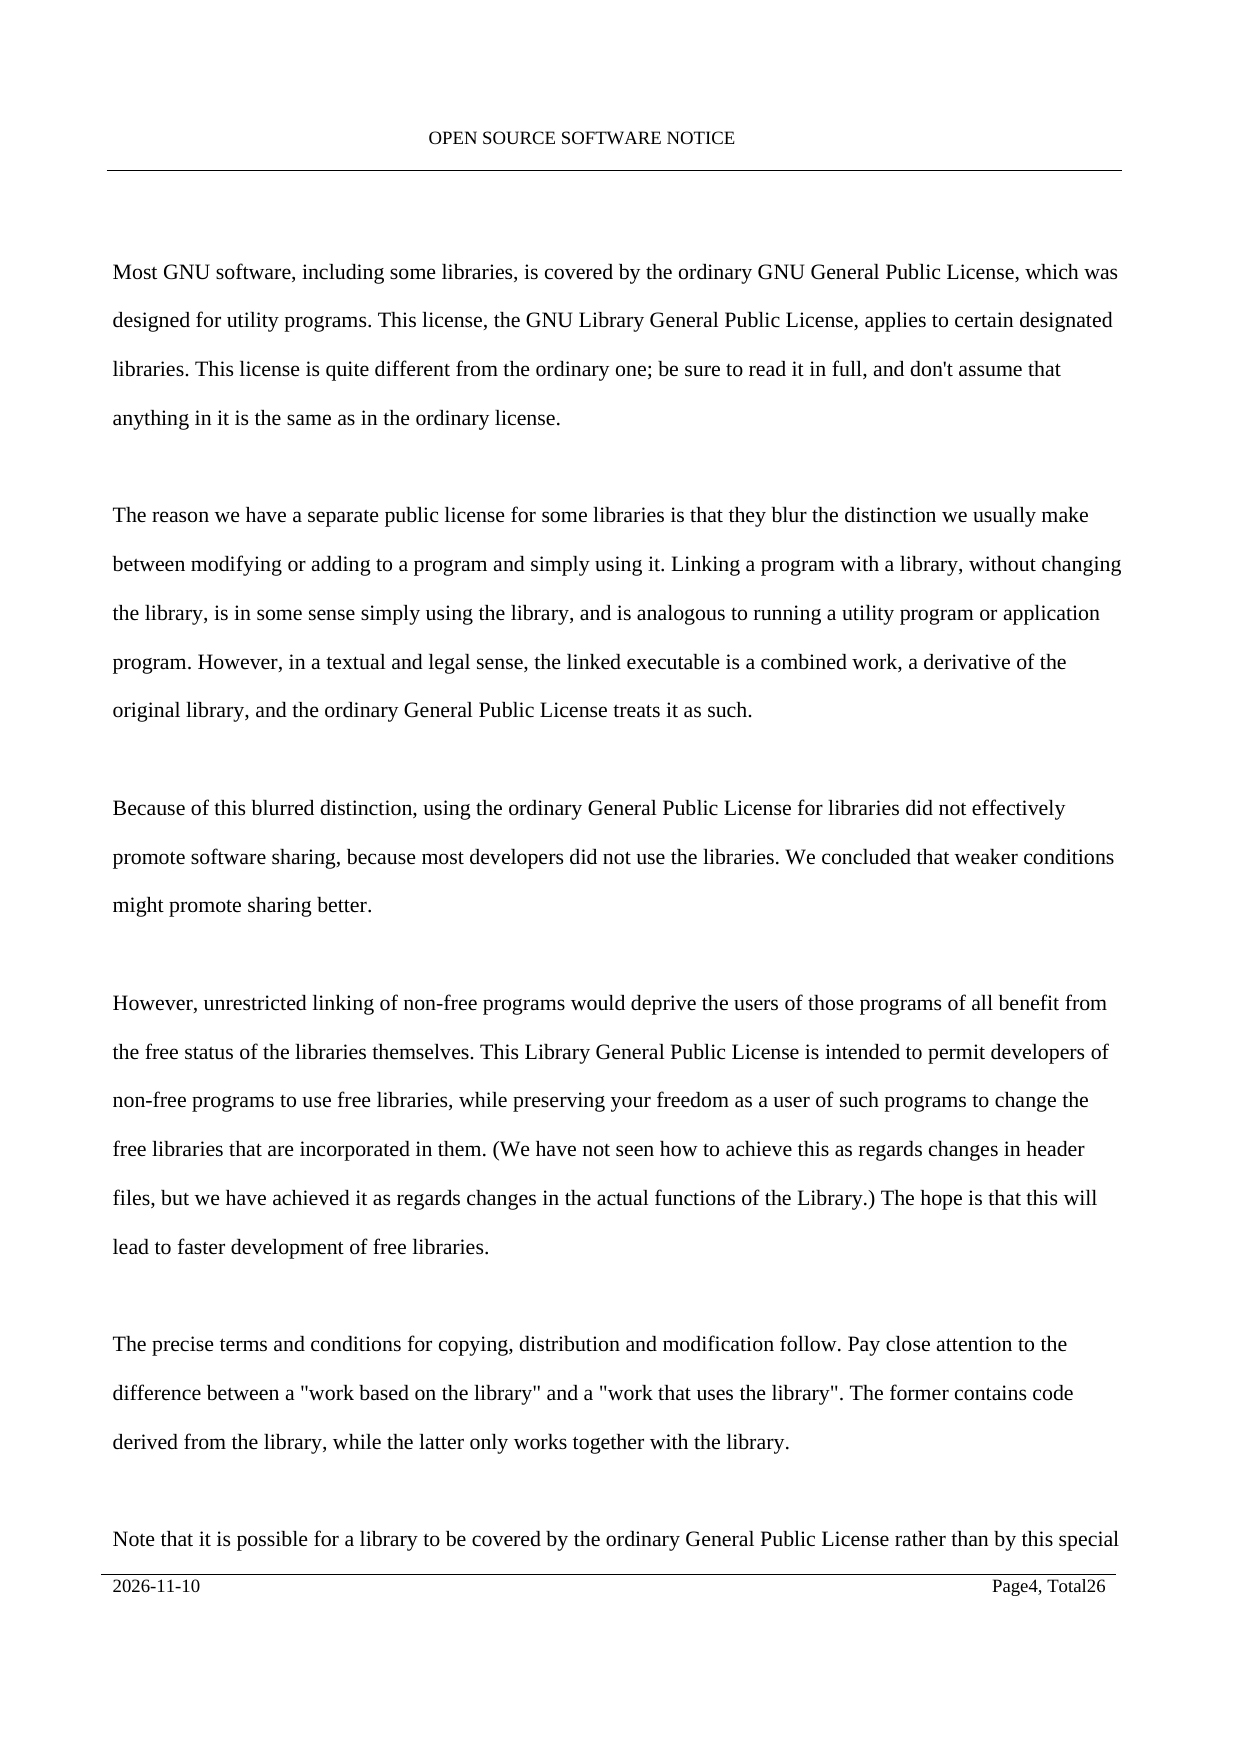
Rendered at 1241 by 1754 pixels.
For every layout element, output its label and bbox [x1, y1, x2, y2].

text [112, 206, 1128, 1555]
